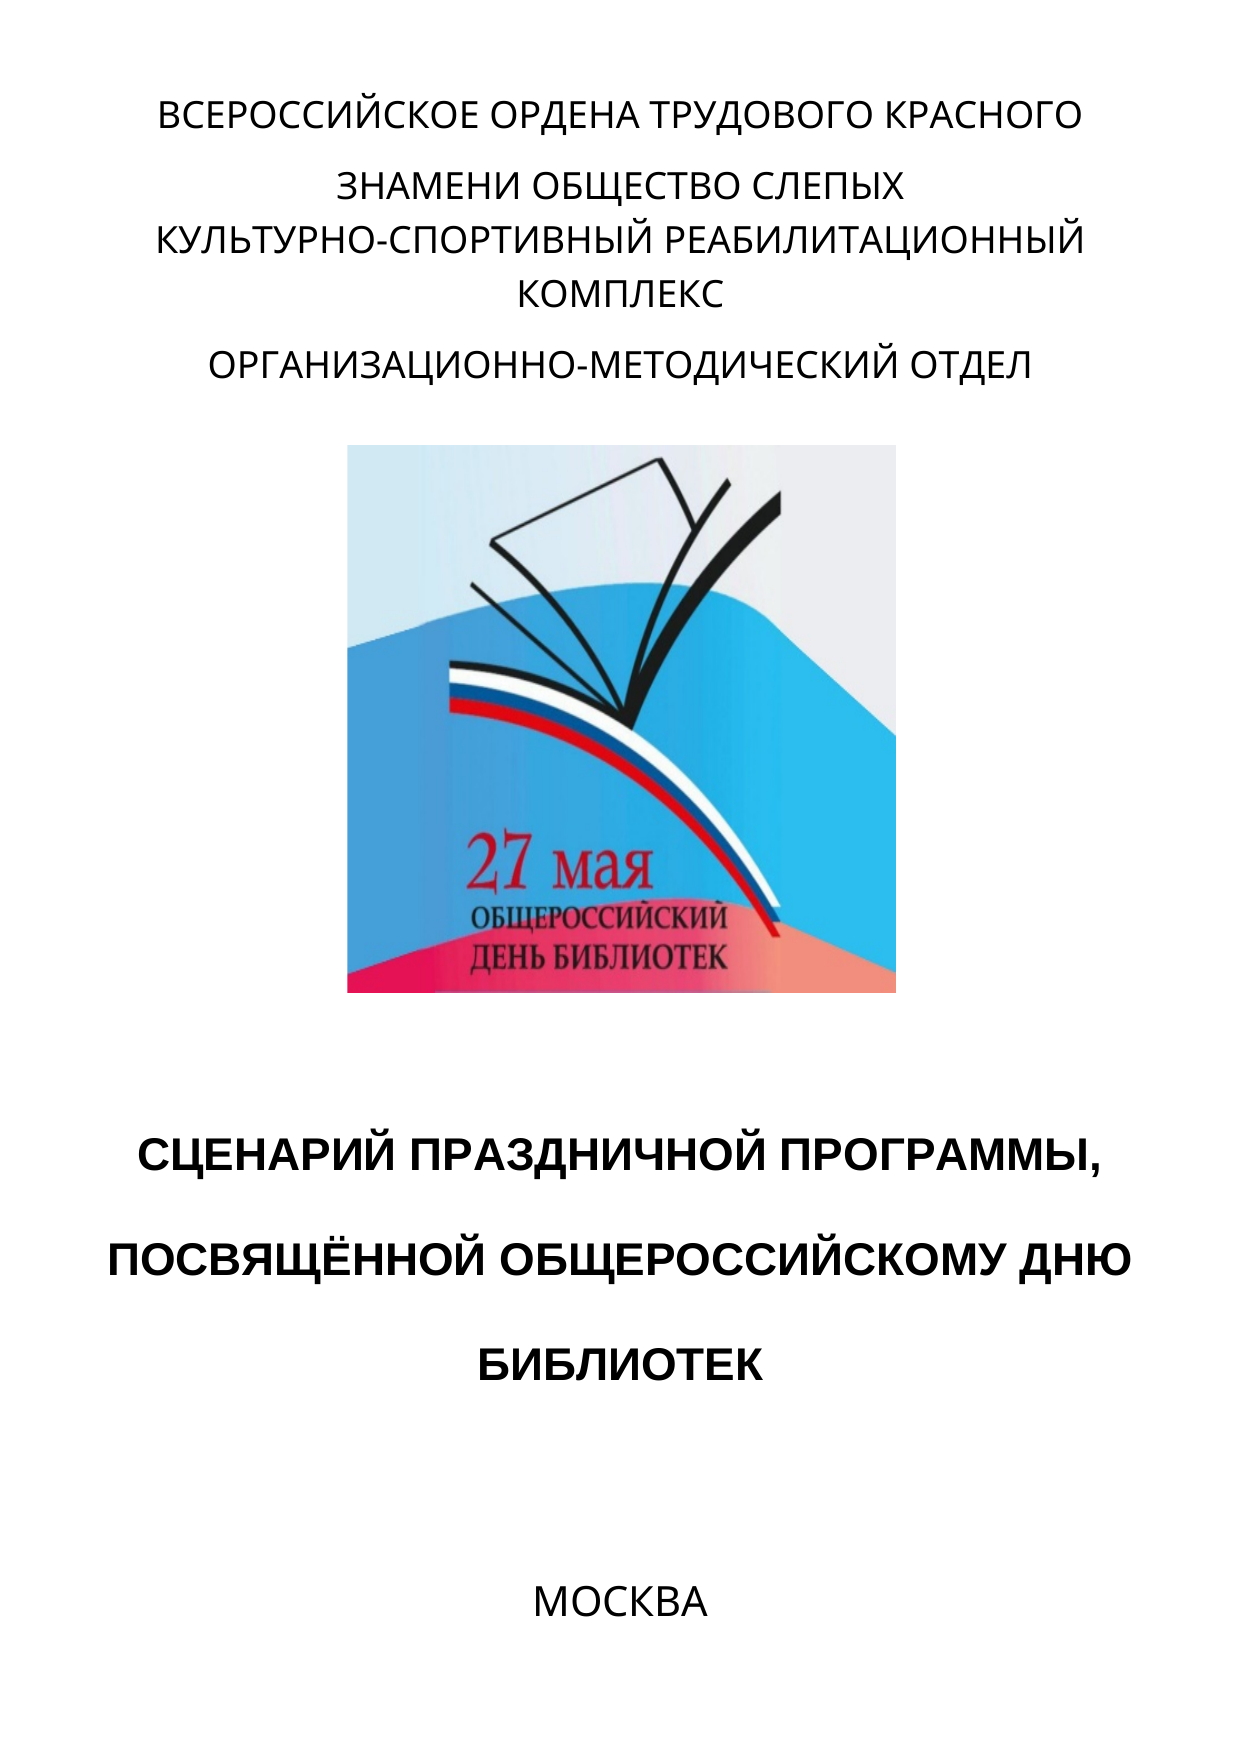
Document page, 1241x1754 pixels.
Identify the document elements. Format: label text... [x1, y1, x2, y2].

picture [347, 445, 896, 993]
text ПОСВЯЩЁННОЙ ОБЩЕРОССИЙСКОМУ ДНЮ БИБЛИОТЕК [89, 1232, 1152, 1391]
text ВСЕРОССИЙСКОЕ ОРДЕНА ТРУДОВОГО КРАСНОГО [89, 89, 1152, 140]
text МОСКВА [89, 1572, 1152, 1629]
text ОРГАНИЗАЦИОННО-МЕТОДИЧЕСКИЙ ОТДЕЛ [89, 338, 1152, 389]
text СЦЕНАРИЙ ПРАЗДНИЧНОЙ ПРОГРАММЫ, [89, 1127, 1152, 1180]
text ЗНАМЕНИ ОБЩЕСТВО СЛЕПЫХ КУЛЬТУРНО-СПОРТИВНЫЙ РЕАБИЛИТАЦИОННЫЙ КОМПЛЕКС [89, 159, 1152, 318]
